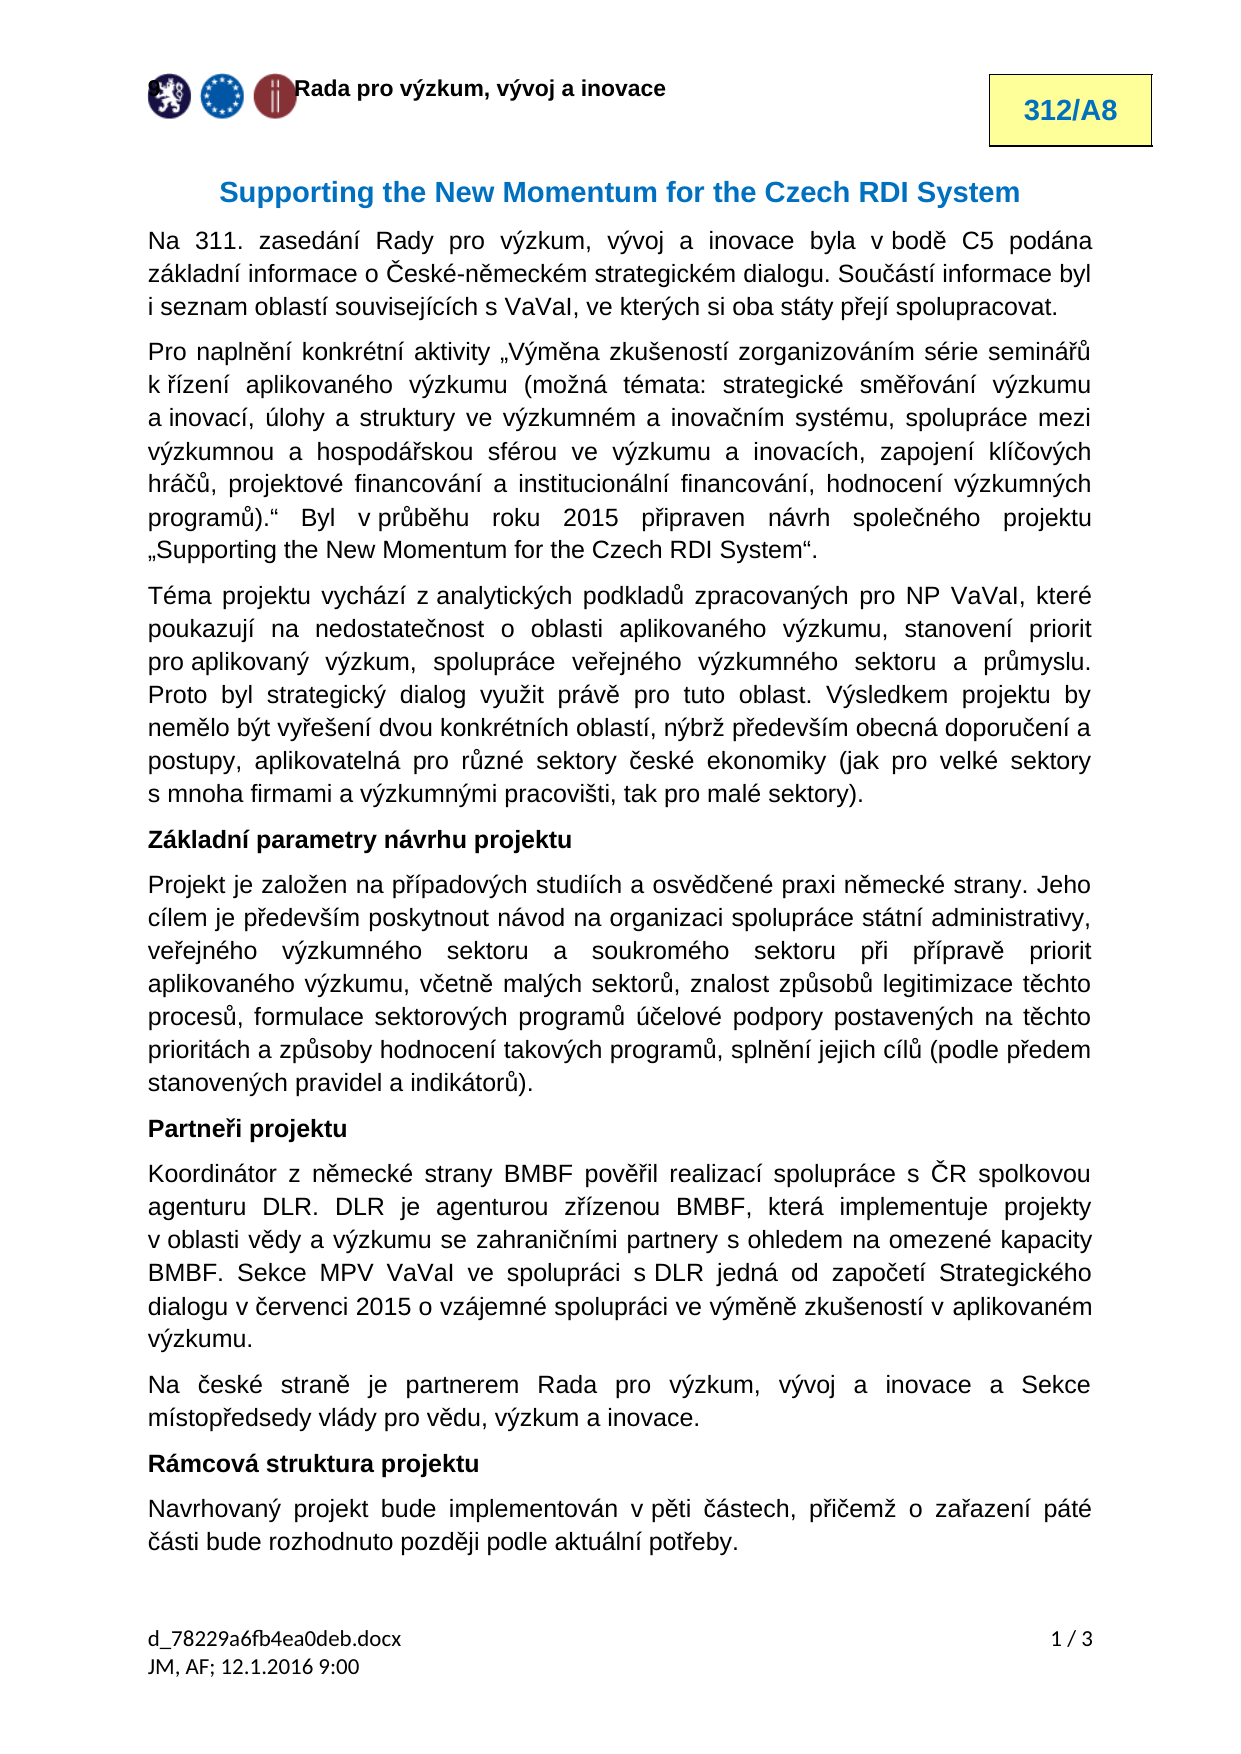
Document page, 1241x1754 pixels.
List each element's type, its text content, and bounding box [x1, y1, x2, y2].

text Téma projektu vychází z analytických podkladů zpracovaných pro NP VaVaI, které poukazují na nedostatečnost o oblasti aplikovaného výzkumu, stanovení priorit pro aplikovaný výzkum, spolupráce veřejného výzkumného sektoru a průmyslu. Proto byl strategický dialog využit právě pro tuto oblast. Výsledkem projektu by nemělo být vyřešení dvou konkrétních oblastí, nýbrž především obecná doporučení a postupy, aplikovatelná pro různé sektory české ekonomiky (jak pro velké sektory s mnoha firmami a výzkumnými pracovišti, tak pro malé sektory). [148, 581, 1093, 808]
text Navrhovaný projekt bude implementován v pěti částech, přičemž o zařazení páté části bude rozhodnuto později podle aktuální potřeby. [148, 1494, 1093, 1556]
picture [147, 73, 298, 120]
text Supporting the New Momentum for the Czech RDI System [148, 175, 1093, 208]
text Projekt je založen na případových studiích a osvědčené praxi německé strany. Jeho cílem je především poskytnout návod na organizaci spolupráce státní administrativy, veřejného výzkumného sektoru a soukromého sektoru při přípravě priorit aplikovaného výzkumu, včetně malých sektorů, znalost způsobů legitimizace těchto procesů, formulace sektorových programů účelové podpory postavených na těchto prioritách a způsoby hodnocení takových programů, splnění jejich cílů (podle předem stanovených pravidel a indikátorů). [148, 870, 1093, 1097]
text Základní parametry návrhu projektu [148, 825, 1093, 853]
text Pro naplnění konkrétní aktivity „Výměna zkušeností zorganizováním série seminářů k řízení aplikovaného výzkumu (možná témata: strategické směřování výzkumu a inovací, úlohy a struktury ve výzkumném a inovačním systému, spolupráce mezi výzkumnou a hospodářskou sférou ve výzkumu a inovacích, zapojení klíčových hráčů, projektové financování a institucionální financování, hodnocení výzkumných programů).“ Byl v průběhu roku 2015 připraven návrh společného projektu „Supporting the New Momentum for the Czech RDI System“. [148, 337, 1093, 564]
text Rámcová struktura projektu [148, 1448, 1093, 1477]
text Partneři projektu [148, 1114, 1093, 1143]
text Na české straně je partnerem Rada pro výzkum, vývoj a inovace a Sekce místopředsedy vlády pro vědu, výzkum a inovace. [148, 1370, 1093, 1432]
text Koordinátor z německé strany BMBF pověřil realizací spolupráce s ČR spolkovou agenturu DLR. DLR je agenturou zřízenou BMBF, která implementuje projekty v oblasti vědy a výzkumu se zahraničními partnery s ohledem na omezené kapacity BMBF. Sekce MPV VaVaI ve spolupráci s DLR jedná od započetí Strategického dialogu v červenci 2015 o vzájemné spolupráci ve výměně zkušeností v aplikovaném výzkumu. [148, 1159, 1093, 1353]
text Na 311. zasedání Rady pro výzkum, vývoj a inovace byla v bodě C5 podána základní informace o České-německém strategickém dialogu. Součástí informace byl i seznam oblastí souvisejících s VaVaI, ve kterých si oba státy přejí spolupracovat. [148, 226, 1093, 321]
